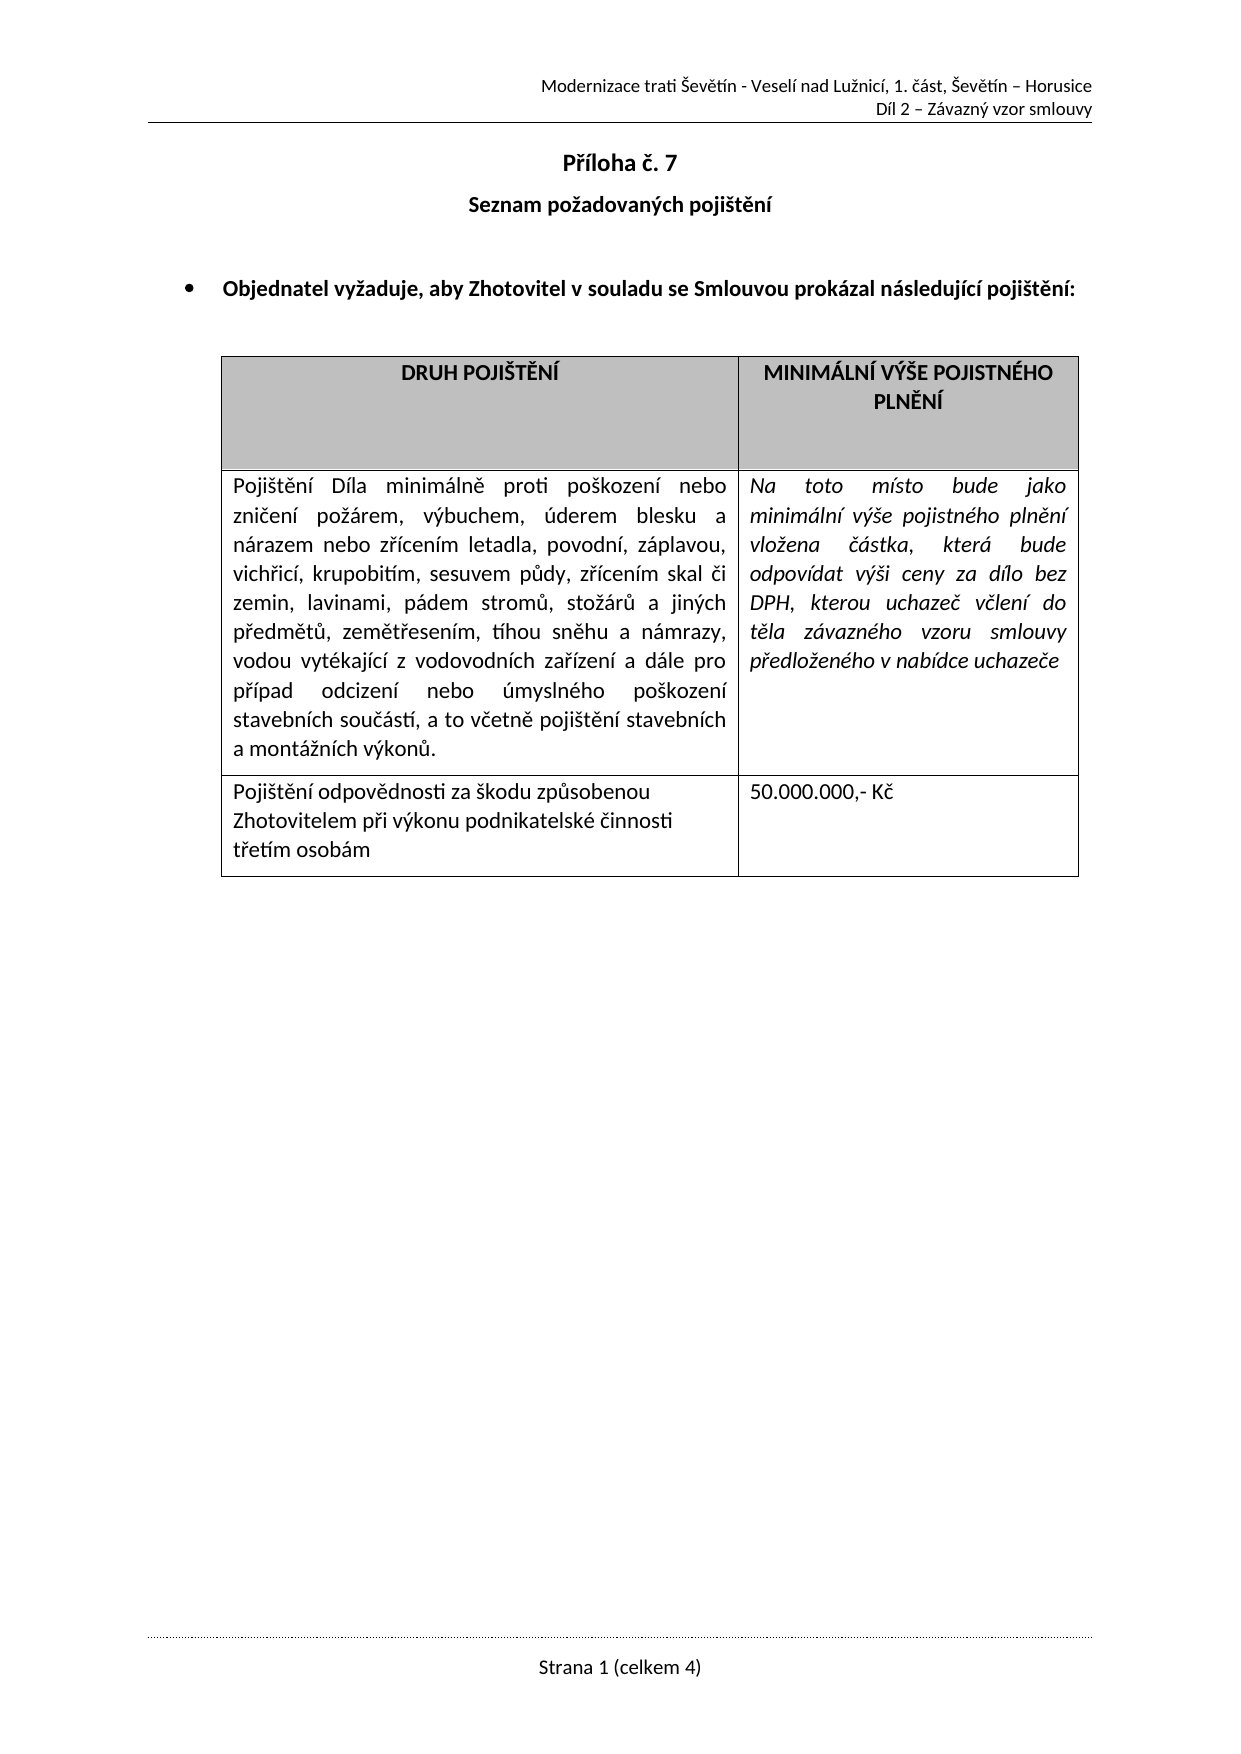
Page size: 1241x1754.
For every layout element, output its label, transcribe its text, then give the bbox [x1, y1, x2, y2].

table_cell Pojištění Díla minimálně proti poškození nebo zničení požárem, výbuchem, úderem blesku a nárazem nebo zřícením letadla, povodní, záplavou, vichřicí, krupobitím, sesuvem půdy, zřícením skal či zemin, lavinami, pádem stromů, stožárů a jiných předmětů, zemětřesením, tíhou sněhu a námrazy, vodou vytékající z vodovodních zařízení a dále pro případ odcizení nebo úmyslného poškození stavebních součástí, a to včetně pojištění stavebních a montážních výkonů. [222, 471, 738, 775]
table_cell Na toto místo bude jako minimální výše pojistného plnění vložena částka, která bude odpovídat výši ceny za dílo bez DPH, kterou uchazeč včlení do těla závazného vzoru smlouvy předloženého v nabídce uchazeče [739, 471, 1078, 775]
text Příloha č. 7 [148, 148, 1092, 177]
table_header DRUH POJIŠTĚNÍ [222, 357, 738, 469]
table_header MINIMÁLNÍ VÝŠE POJISTNÉHO PLNĚNÍ [739, 357, 1078, 469]
text Seznam požadovaných pojištění [148, 189, 1092, 218]
table_cell Pojištění odpovědnosti za škodu způsobenou Zhotovitelem při výkonu podnikatelské činnosti třetím osobám [222, 776, 738, 876]
list Objednatel vyžaduje, aby Zhotovitel v souladu se Smlouvou prokázal následující pojištění: [185, 273, 1092, 302]
table_cell 50.000.000,- Kč [739, 776, 1078, 876]
